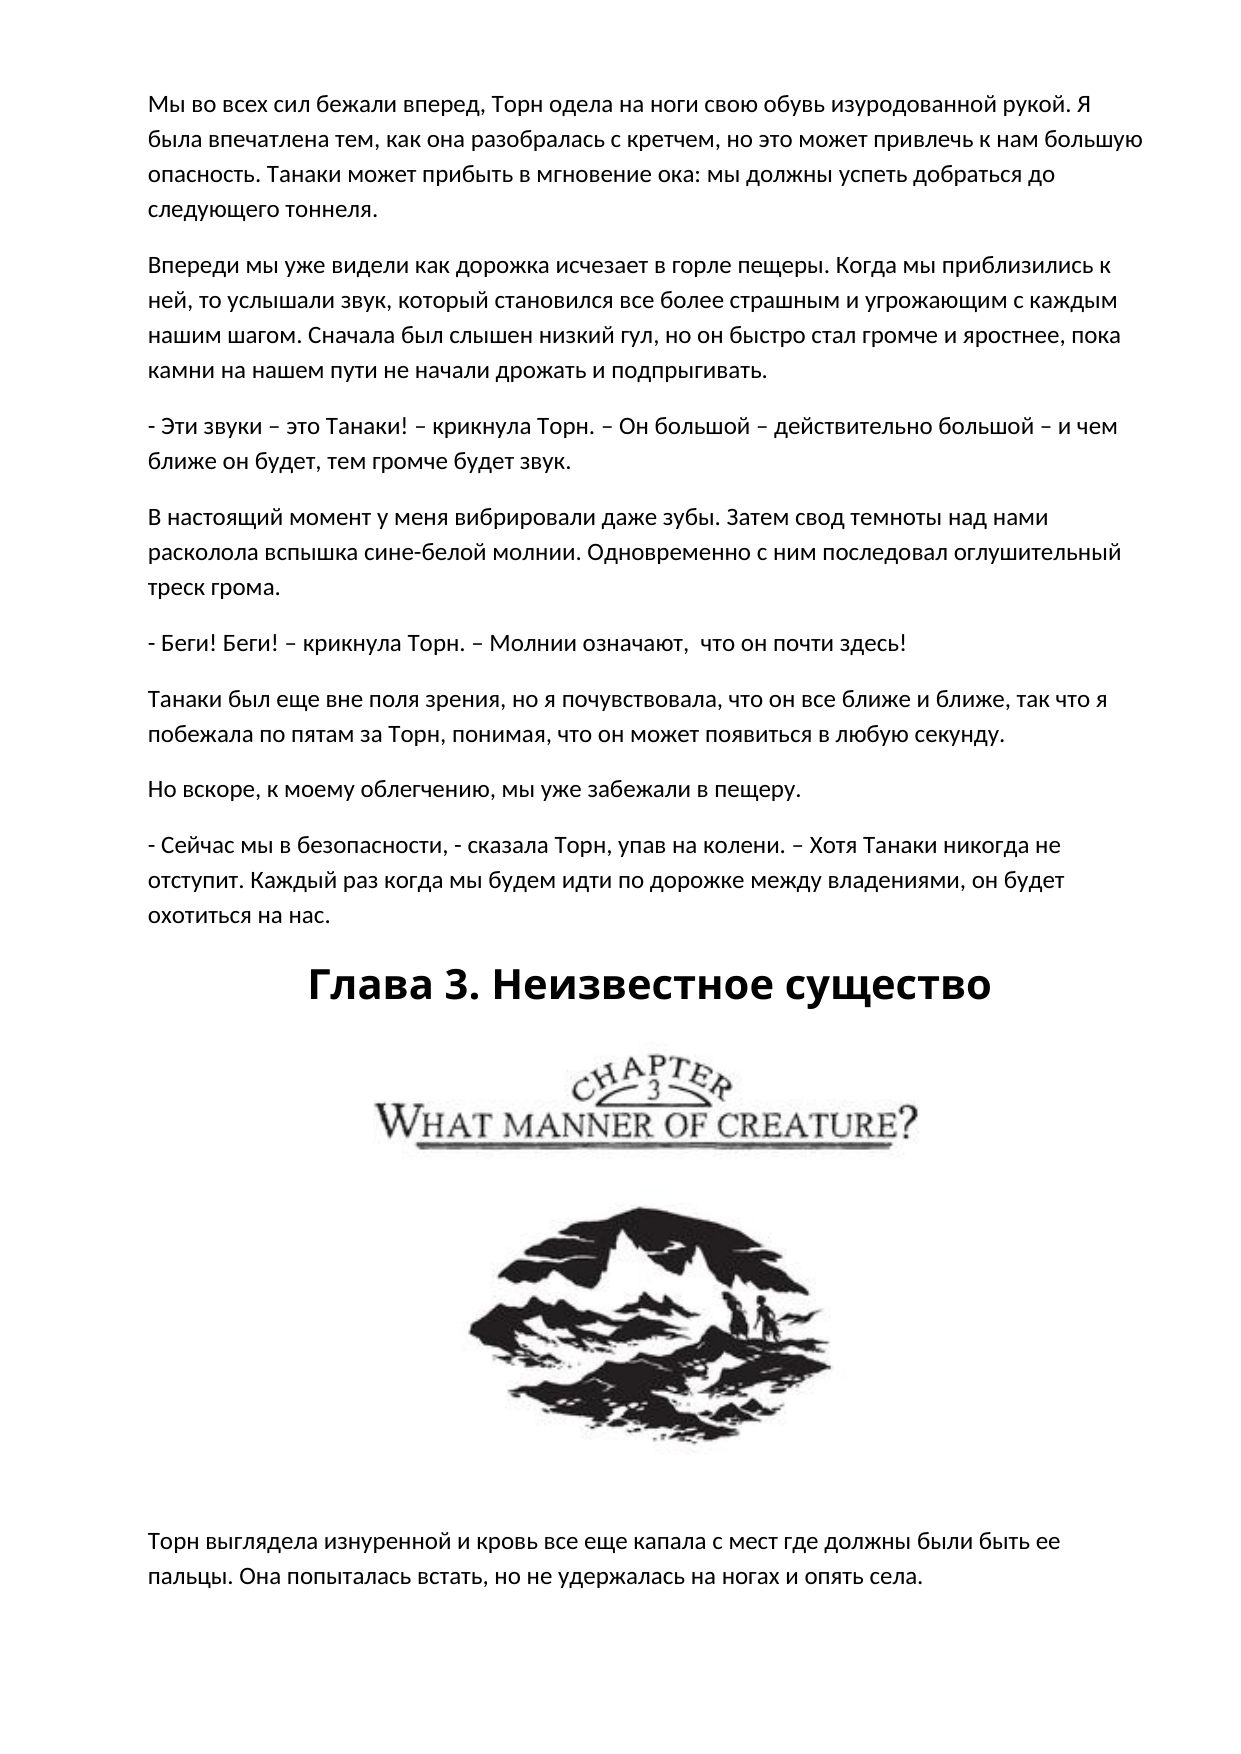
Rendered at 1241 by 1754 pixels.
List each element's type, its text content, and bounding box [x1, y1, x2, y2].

text Торн выглядела изнуренной и кровь все еще капала с мест где должны были быть ее пальцы. Она попыталась встать, но не удержалась на ногах и опять села. [148, 1525, 1152, 1591]
text Глава 3. Неизвестное существо [148, 955, 1152, 1012]
text - Беги! Беги! – крикнула Торн. – Молнии означают, что он почти здесь! [148, 627, 1152, 657]
text - Сейчас мы в безопасности, - сказала Торн, упав на колени. – Хотя Танаки никогда не отступит. Каждый раз когда мы будем идти по дорожке между владениями, он будет охотиться на нас. [148, 829, 1152, 930]
text Но вскоре, к моему облегчению, мы уже забежали в пещеру. [148, 773, 1152, 804]
text Танаки был еще вне поля зрения, но я почувствовала, что он все ближе и ближе, так что я побежала по пятам за Торн, понимая, что он может появиться в любую секунду. [148, 683, 1152, 748]
picture [373, 1041, 927, 1501]
text В настоящий момент у меня вибрировали даже зубы. Затем свод темноты над нами расколола вспышка сине-белой молнии. Одновременно с ним последовал оглушительный треск грома. [148, 501, 1152, 602]
text - Эти звуки – это Танаки! – крикнула Торн. – Он большой – действительно большой – и чем ближе он будет, тем громче будет звук. [148, 410, 1152, 476]
text Мы во всех сил бежали вперед, Торн одела на ноги свою обувь изуродованной рукой. Я была впечатлена тем, как она разобралась с кретчем, но это может привлечь к нам большую опасность. Танаки может прибыть в мгновение ока: мы должны успеть добраться до следующего тоннеля. [148, 88, 1152, 224]
text Впереди мы уже видели как дорожка исчезает в горле пещеры. Когда мы приблизились к ней, то услышали звук, который становился все более страшным и угрожающим с каждым нашим шагом. Сначала был слышен низкий гул, но он быстро стал громче и яростнее, пока камни на нашем пути не начали дрожать и подпрыгивать. [148, 249, 1152, 385]
